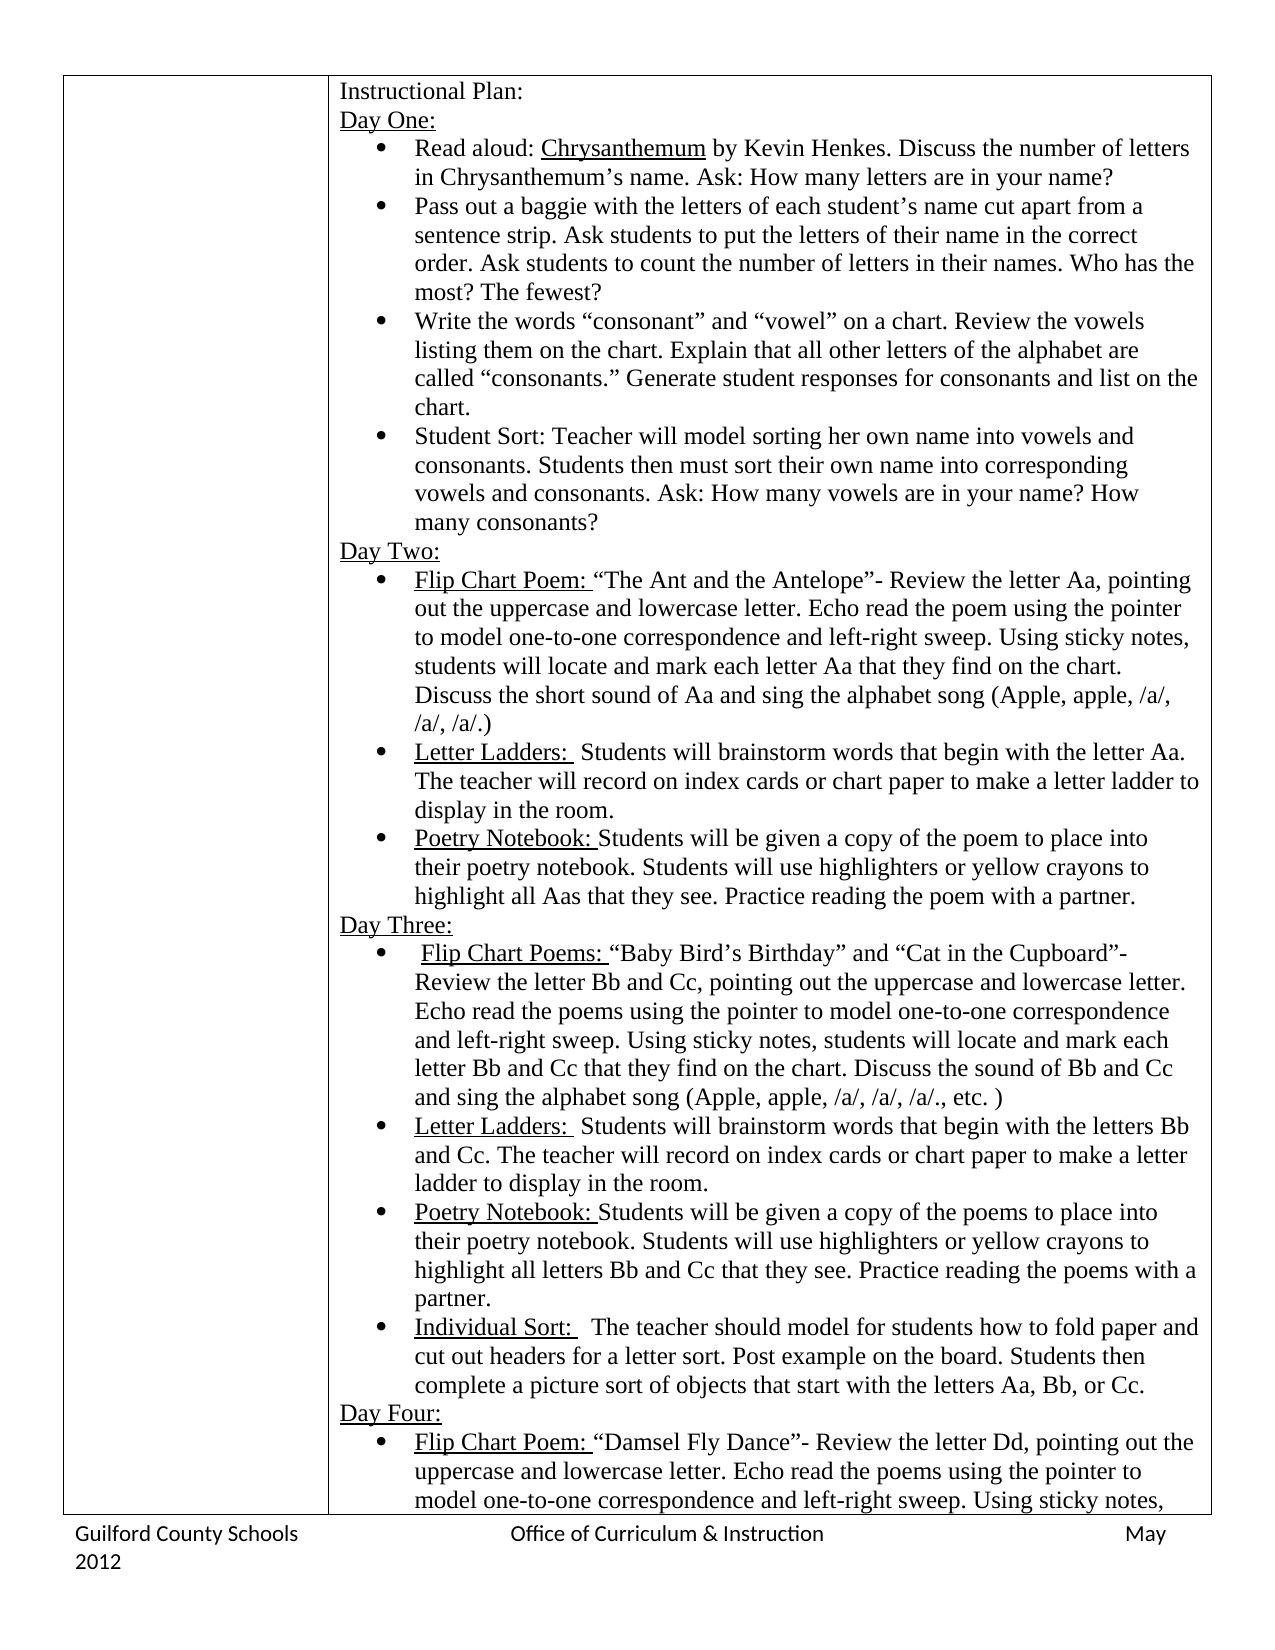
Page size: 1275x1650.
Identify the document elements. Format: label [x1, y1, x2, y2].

table_cell [64, 76, 328, 1513]
table_cell [329, 76, 1211, 1513]
